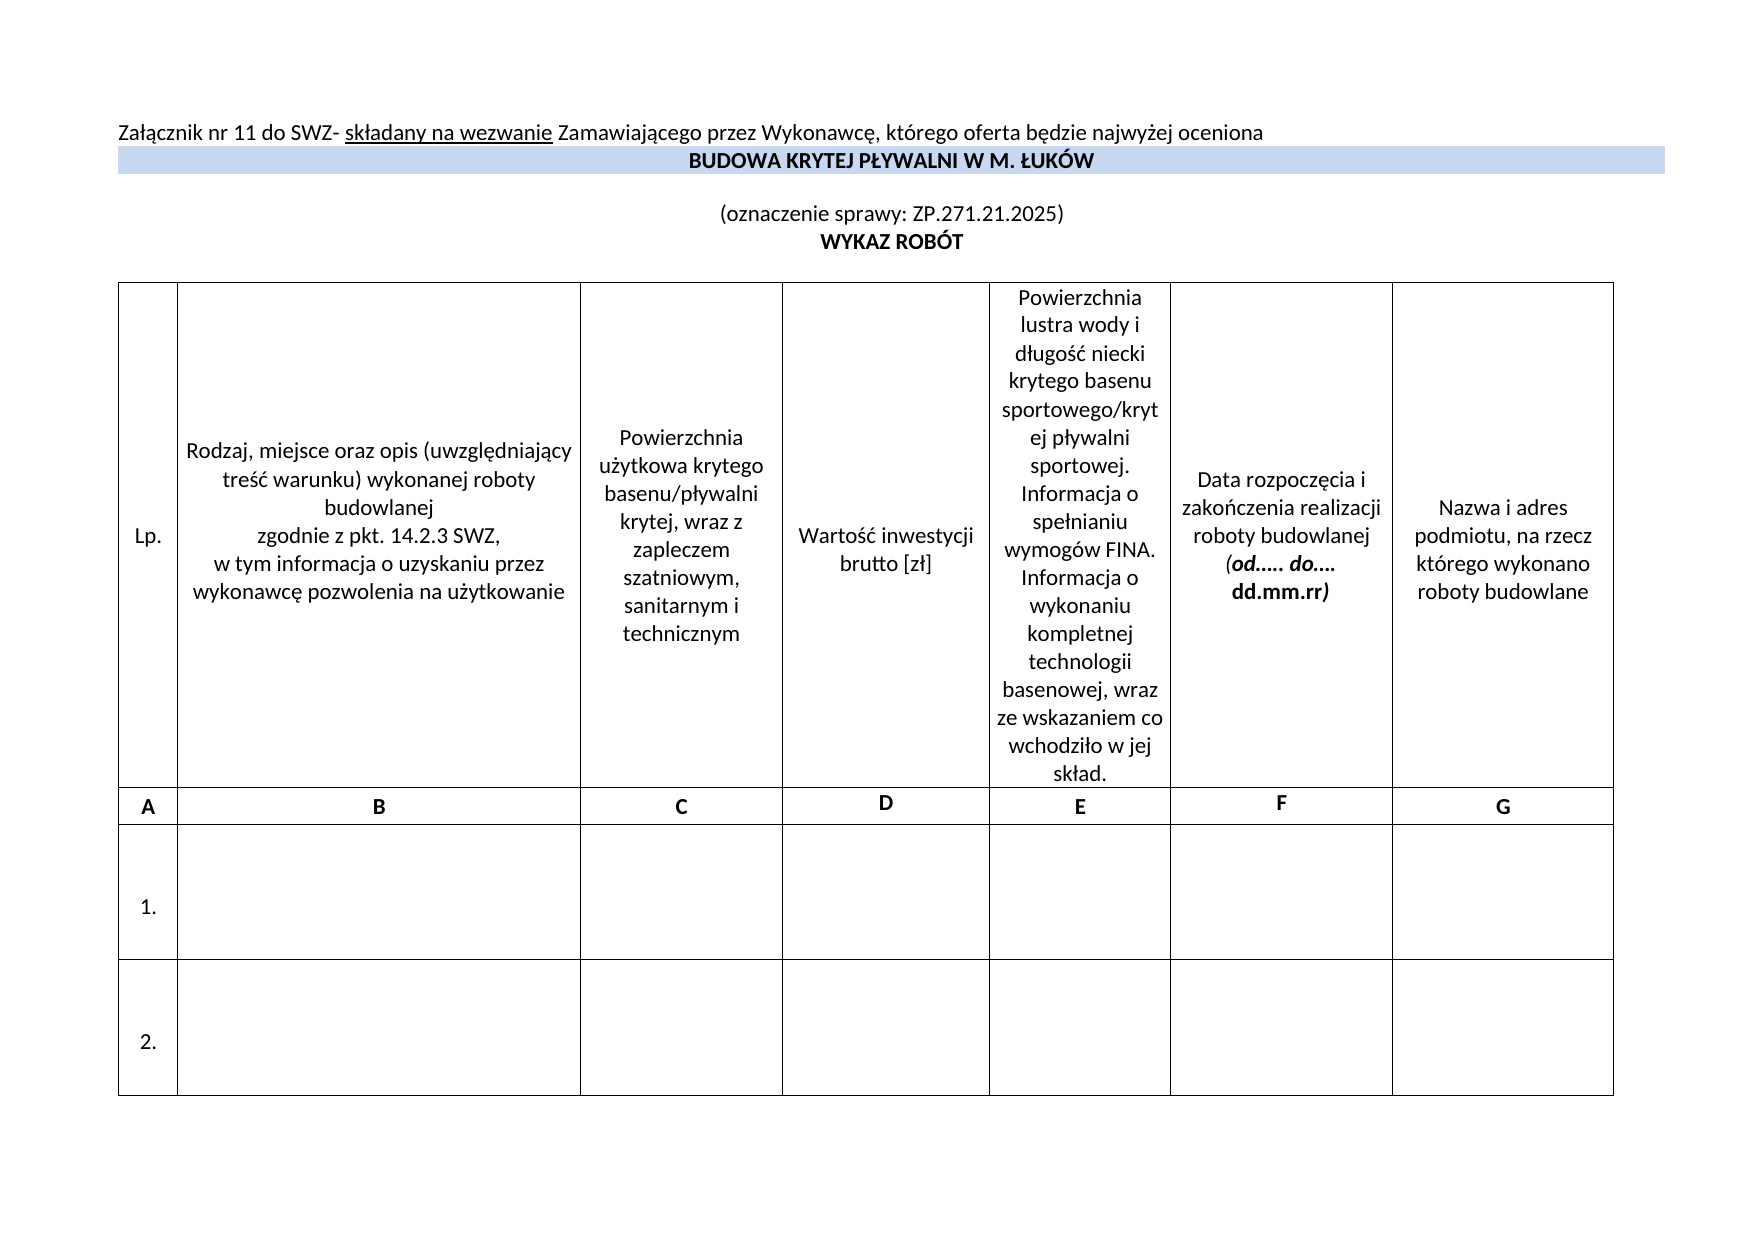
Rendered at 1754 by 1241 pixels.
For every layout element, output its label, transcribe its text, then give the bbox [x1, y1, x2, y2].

table_cell [783, 960, 989, 1095]
table_cell [1171, 825, 1392, 959]
table_cell G [1393, 788, 1613, 824]
table_cell C [581, 788, 782, 824]
table_cell [178, 960, 580, 1095]
table_cell [783, 825, 989, 959]
table_header Powierzchnia użytkowa krytego basenu/pływalni krytej, wraz z zapleczem szatniowym, sanitarnym i technicznym [581, 283, 782, 787]
table_cell [990, 960, 1170, 1095]
text WYKAZ ROBÓT [118, 227, 1665, 255]
table_cell F [1171, 788, 1392, 824]
table_header Data rozpoczęcia i zakończenia realizacji roboty budowlanej (od….. do…. dd.mm.rr) [1171, 283, 1392, 787]
table_cell A [119, 788, 177, 824]
table_header Lp. [119, 283, 177, 787]
table_cell 1. [119, 825, 177, 959]
table_cell 2. [119, 960, 177, 1095]
table_cell [1393, 825, 1613, 959]
table_cell [178, 825, 580, 959]
table_cell [1171, 960, 1392, 1095]
table_cell E [990, 788, 1170, 824]
text BUDOWA KRYTEJ PŁYWALNI W M. ŁUKÓW [118, 146, 1665, 174]
table_header Powierzchnia lustra wody i długość niecki krytego basenu sportowego/krytej pływalni sportowej. Informacja o spełnianiu wymogów FINA. Informacja o wykonaniu kompletnej technologii basenowej, wraz ze wskazaniem co wchodziło w jej skład. [990, 283, 1170, 787]
table_header Rodzaj, miejsce oraz opis (uwzględniający treść warunku) wykonanej roboty budowlanej zgodnie z pkt. 14.2.3 SWZ, w tym informacja o uzyskaniu przez wykonawcę pozwolenia na użytkowanie [178, 283, 580, 787]
table_cell [581, 825, 782, 959]
text Załącznik nr 11 do SWZ- składany na wezwanie Zamawiającego przez Wykonawcę, którego oferta będzie najwyżej oceniona [118, 118, 1665, 146]
table_cell [1393, 960, 1613, 1095]
table_cell [990, 825, 1170, 959]
table_header Nazwa i adres podmiotu, na rzecz którego wykonano roboty budowlane [1393, 283, 1613, 787]
text (oznaczenie sprawy: ZP.271.21.2025) [118, 199, 1665, 227]
table_header Wartość inwestycji brutto [zł] [783, 283, 989, 787]
table_cell B [178, 788, 580, 824]
table_cell D [783, 788, 989, 824]
table_cell [581, 960, 782, 1095]
